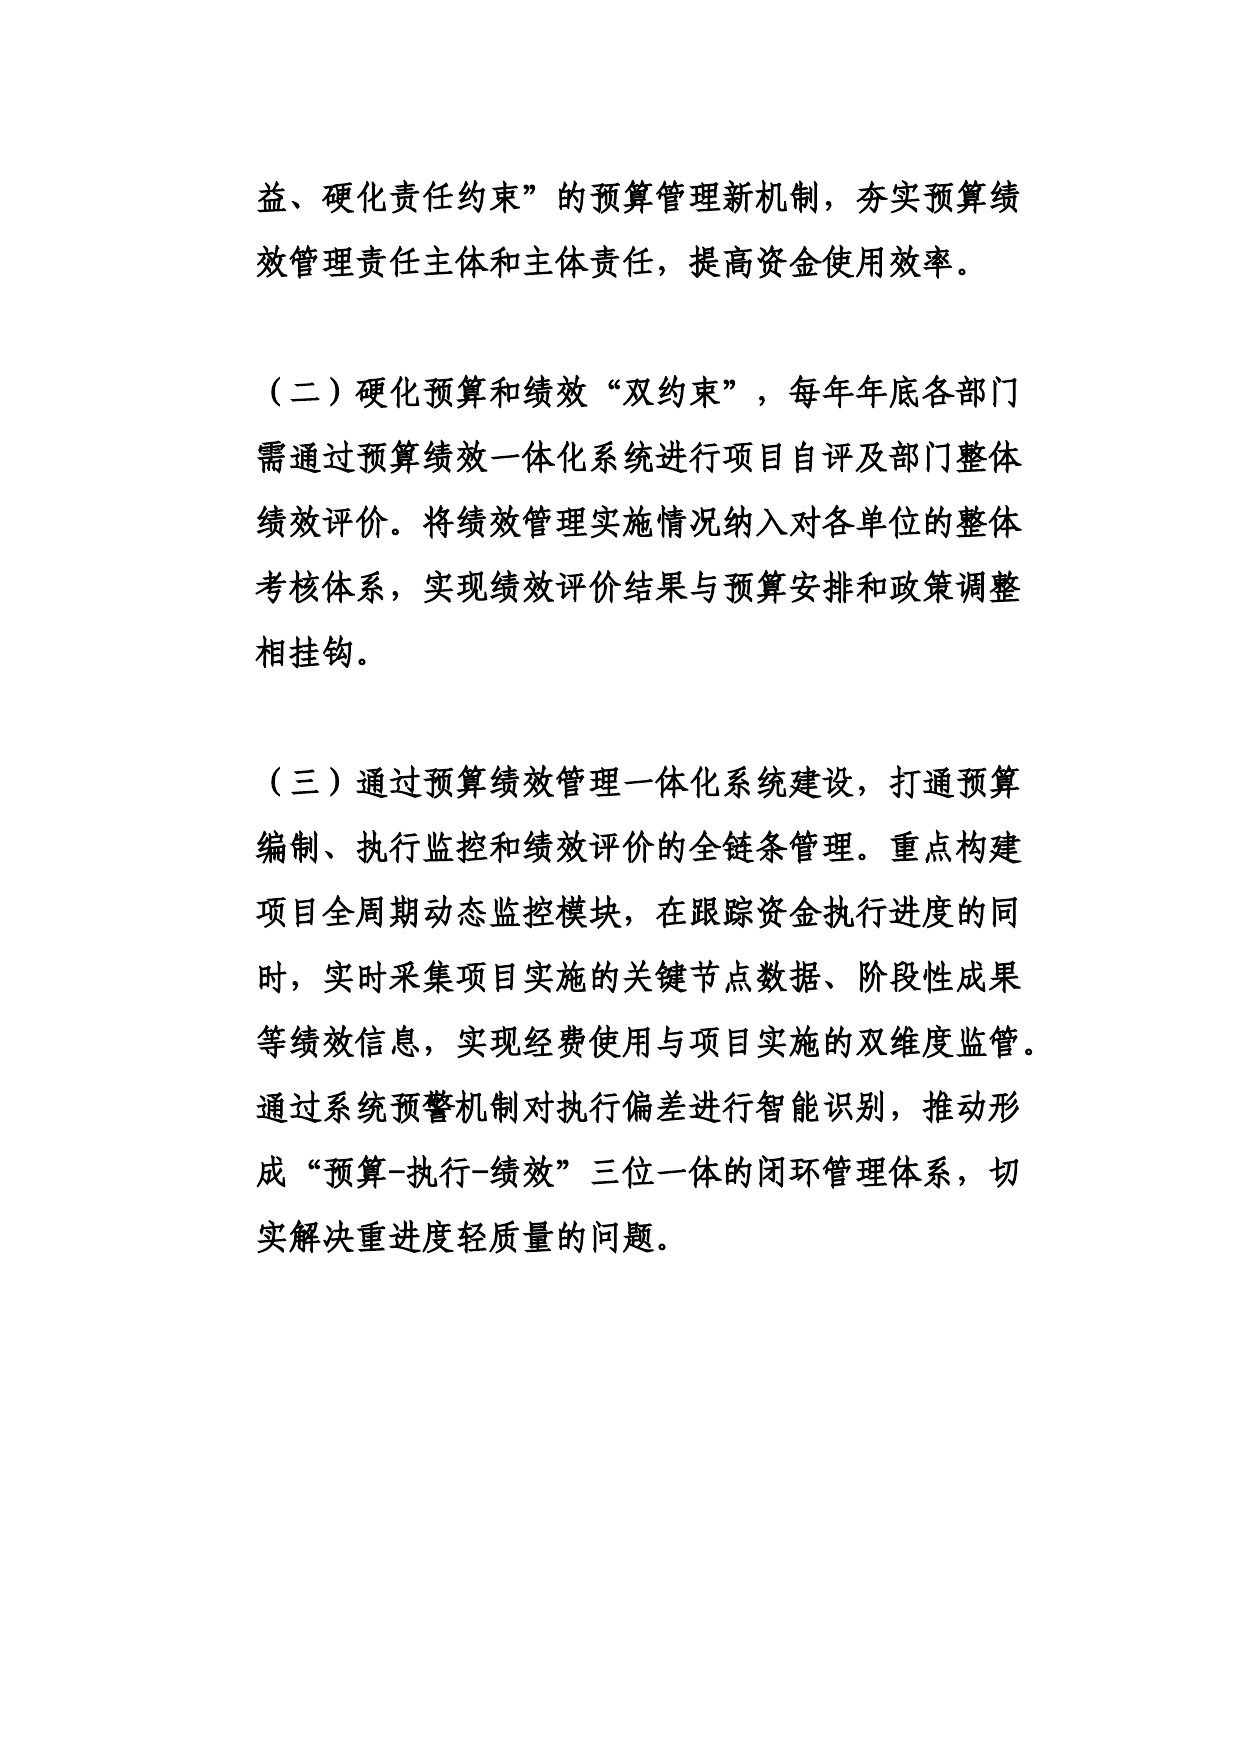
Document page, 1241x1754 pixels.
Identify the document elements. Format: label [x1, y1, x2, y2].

text [255, 162, 1053, 1267]
